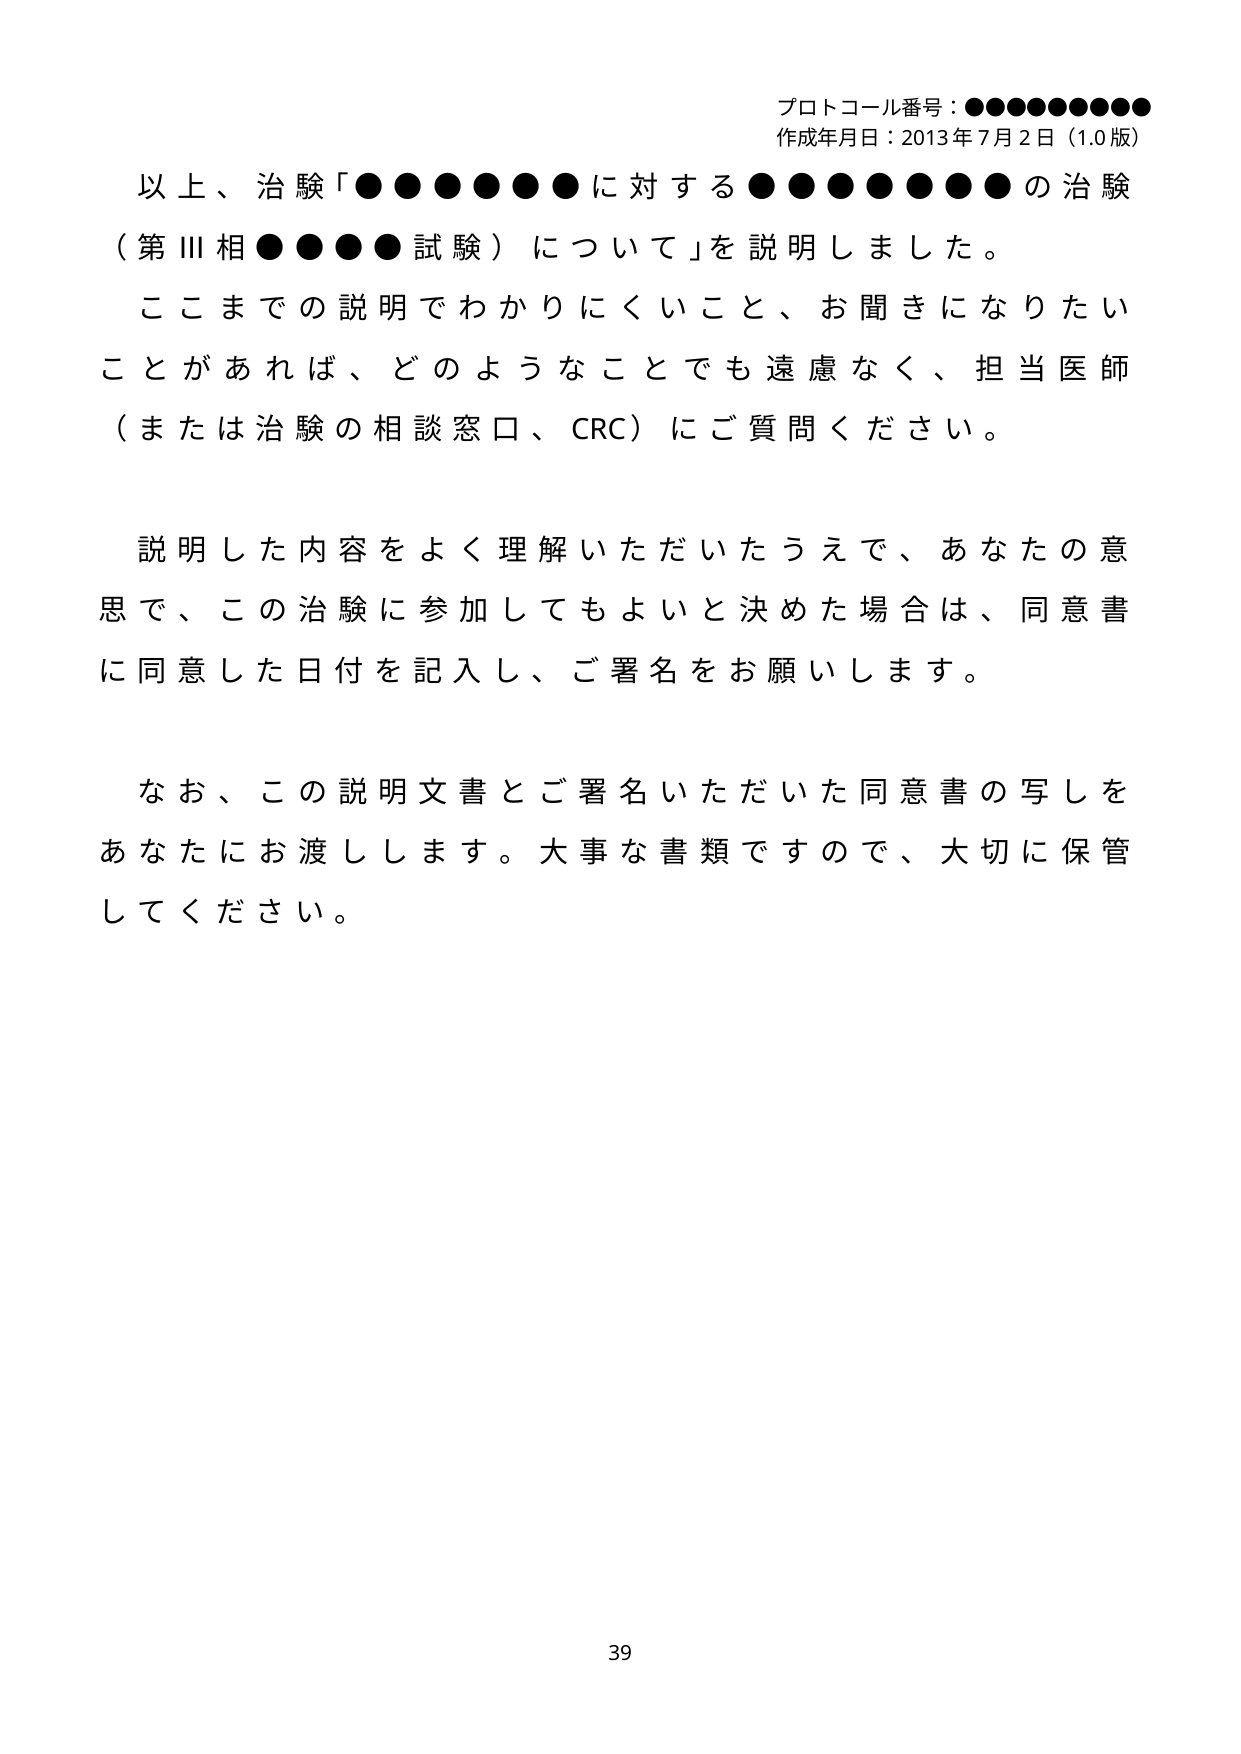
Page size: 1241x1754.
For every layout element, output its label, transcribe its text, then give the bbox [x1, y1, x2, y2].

text ここまでの説明でわかりにくいこと、お聞きになりたいことがあれば、どのようなことでも遠慮なく、担当医師（または治験の相談窓口、CRC）にご質問ください。 [98, 276, 1142, 457]
text 以上、治験｢●●●●●●に対する●●●●●●●の治験（第Ⅲ相●●●●試験）について｣を説明しました。 [98, 155, 1142, 276]
text 説明した内容をよく理解いただいたうえで、あなたの意思で、この治験に参加してもよいと決めた場合は、同意書に同意した日付を記入し、ご署名をお願いします。 [98, 517, 1142, 699]
text なお、この説明文書とご署名いただいた同意書の写しを、あなたにお渡しします。大事な書類ですので、大切に保管してください。 [98, 759, 1142, 940]
